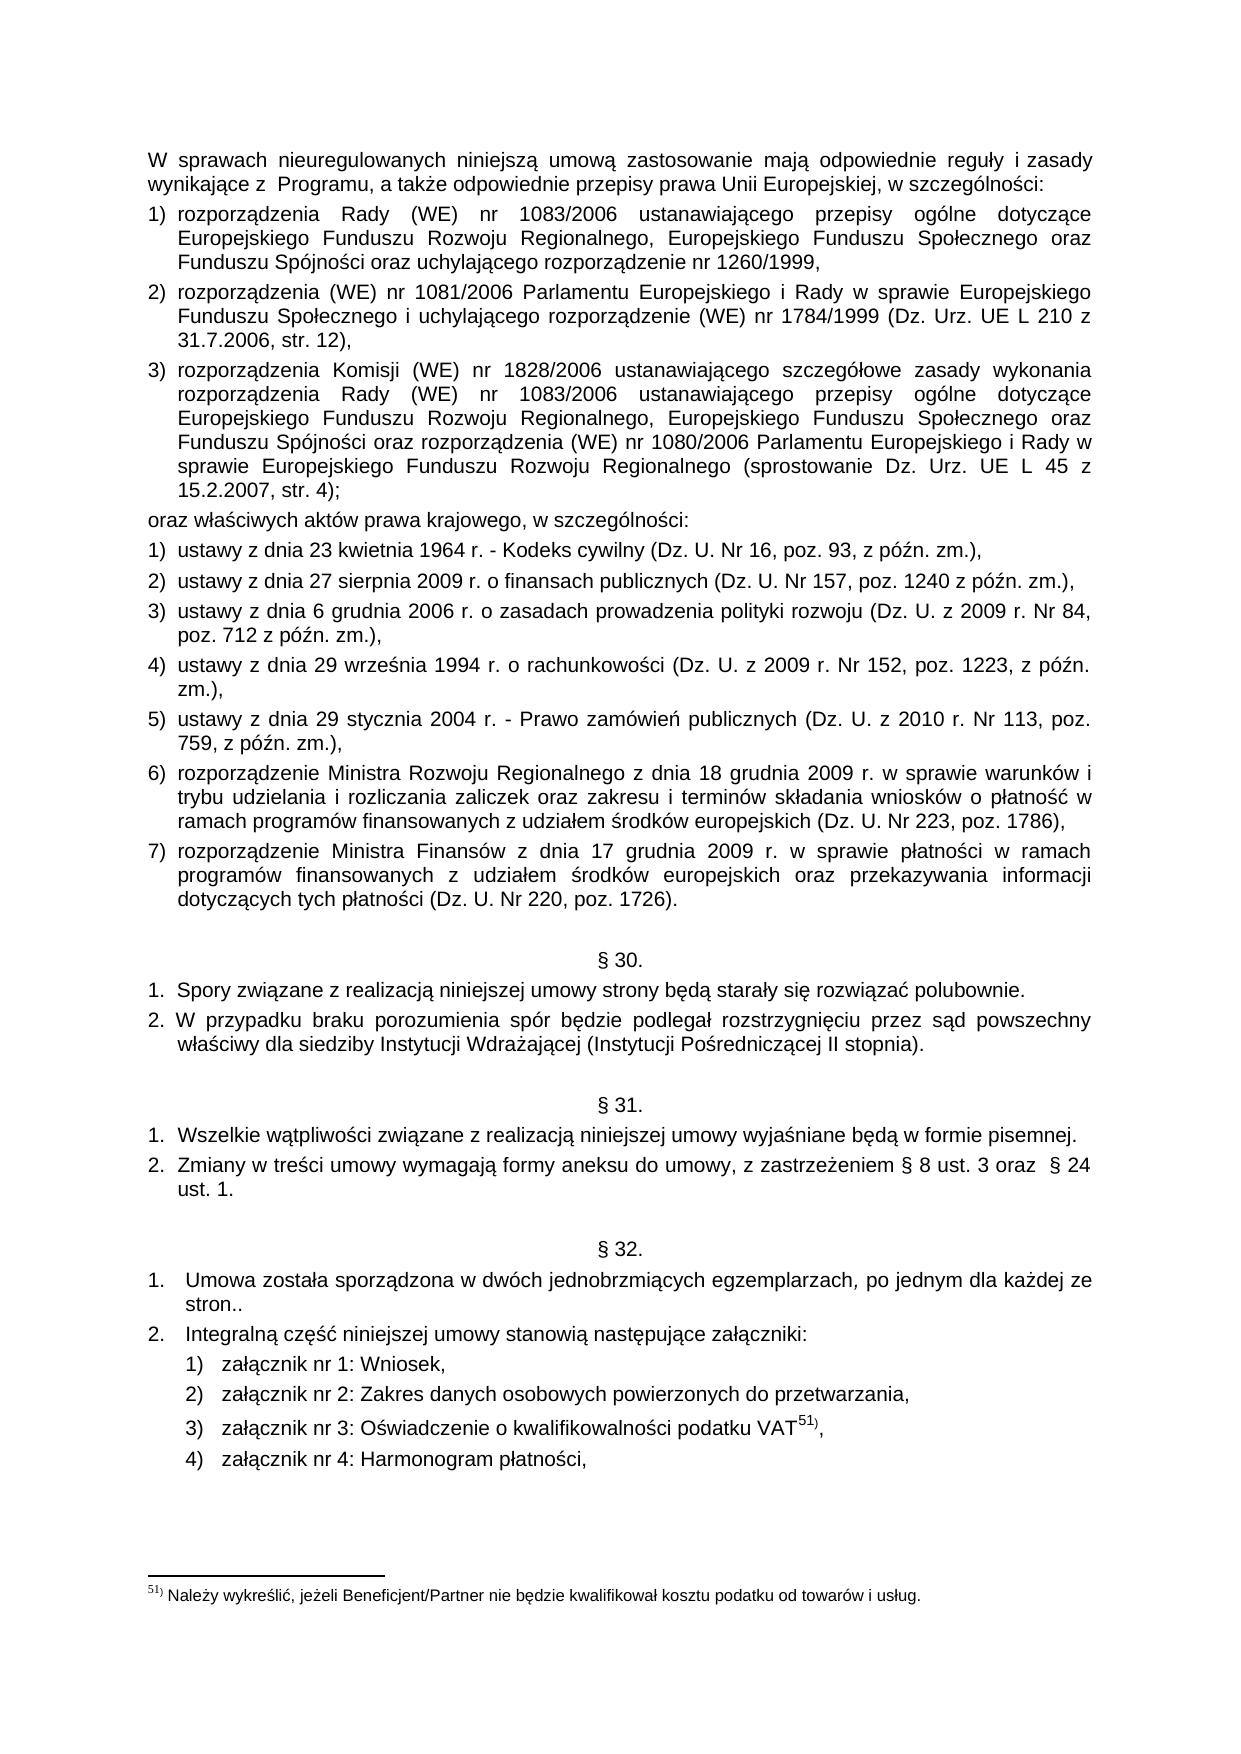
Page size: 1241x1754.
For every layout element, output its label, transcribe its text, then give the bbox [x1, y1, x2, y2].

list Zmiany w treści umowy wymagają formy aneksu do umowy, z zastrzeżeniem § 8 ust. 3 oraz § 24 ust. 1. [148, 1153, 1093, 1201]
text § 30. [148, 948, 1093, 972]
list rozporządzenia Rady (WE) nr 1083/2006 ustanawiającego przepisy ogólne dotyczące Europejskiego Funduszu Rozwoju Regionalnego, Europejskiego Funduszu Społecznego oraz Funduszu Spójności oraz uchylającego rozporządzenie nr 1260/1999, [148, 202, 1093, 274]
list załącznik nr 2: Zakres danych osobowych powierzonych do przetwarzania, [185, 1382, 1093, 1406]
text § 31. [148, 1092, 1093, 1116]
list załącznik nr 1: Wniosek, [185, 1352, 1093, 1376]
text § 32. [148, 1237, 1093, 1261]
text 1. Spory związane z realizacją niniejszej umowy strony będą starały się rozwiązać polubownie. [148, 978, 1093, 1002]
text W sprawach nieuregulowanych niniejszą umową zastosowanie mają odpowiednie reguły i zasady wynikające z Programu, a także odpowiednie przepisy prawa Unii Europejskiej, w szczególności: [148, 148, 1093, 196]
text 2. W przypadku braku porozumienia spór będzie podlegał rozstrzygnięciu przez sąd powszechny właściwy dla siedziby Instytucji Wdrażającej (Instytucji Pośredniczącej II stopnia). [148, 1008, 1093, 1056]
list Integralną część niniejszej umowy stanowią następujące załączniki: [148, 1322, 1093, 1346]
list załącznik nr 4: Harmonogram płatności, [185, 1447, 1093, 1471]
list ustawy z dnia 27 sierpnia 2009 r. o finansach publicznych (Dz. U. Nr 157, poz. 1240 z późn. zm.), [148, 568, 1093, 592]
list rozporządzenie Ministra Rozwoju Regionalnego z dnia 18 grudnia 2009 r. w sprawie warunków i trybu udzielania i rozliczania zaliczek oraz zakresu i terminów składania wniosków o płatność w ramach programów finansowanych z udziałem środków europejskich (Dz. U. Nr 223, poz. 1786), [148, 761, 1093, 833]
list ustawy z dnia 6 grudnia 2006 r. o zasadach prowadzenia polityki rozwoju (Dz. U. z 2009 r. Nr 84, poz. 712 z późn. zm.), [148, 599, 1093, 647]
list Umowa została sporządzona w dwóch jednobrzmiących egzemplarzach, po jednym dla każdej ze stron.. [148, 1267, 1093, 1315]
text oraz właściwych aktów prawa krajowego, w szczególności: [148, 508, 1093, 532]
list rozporządzenia Komisji (WE) nr 1828/2006 ustanawiającego szczegółowe zasady wykonania rozporządzenia Rady (WE) nr 1083/2006 ustanawiającego przepisy ogólne dotyczące Europejskiego Funduszu Rozwoju Regionalnego, Europejskiego Funduszu Społecznego oraz Funduszu Spójności oraz rozporządzenia (WE) nr 1080/2006 Parlamentu Europejskiego i Rady w sprawie Europejskiego Funduszu Rozwoju Regionalnego (sprostowanie Dz. Urz. UE L 45 z 15.2.2007, str. 4); [148, 358, 1093, 502]
list ustawy z dnia 29 stycznia 2004 r. - Prawo zamówień publicznych (Dz. U. z 2010 r. Nr 113, poz. 759, z późn. zm.), [148, 707, 1093, 755]
list rozporządzenia (WE) nr 1081/2006 Parlamentu Europejskiego i Rady w sprawie Europejskiego Funduszu Społecznego i uchylającego rozporządzenie (WE) nr 1784/1999 (Dz. Urz. UE L 210 z 31.7.2006, str. 12), [148, 280, 1093, 352]
list ustawy z dnia 23 kwietnia 1964 r. - Kodeks cywilny (Dz. U. Nr 16, poz. 93, z późn. zm.), [148, 538, 1093, 562]
list załącznik nr 3: Oświadczenie o kwalifikowalności podatku VAT), [185, 1412, 1093, 1441]
list ustawy z dnia 29 września 1994 r. o rachunkowości (Dz. U. z 2009 r. Nr 152, poz. 1223, z późn. zm.), [148, 653, 1093, 701]
list Wszelkie wątpliwości związane z realizacją niniejszej umowy wyjaśniane będą w formie pisemnej. [148, 1123, 1093, 1147]
list rozporządzenie Ministra Finansów z dnia 17 grudnia 2009 r. w sprawie płatności w ramach programów finansowanych z udziałem środków europejskich oraz przekazywania informacji dotyczących tych płatności (Dz. U. Nr 220, poz. 1726). [148, 839, 1093, 911]
